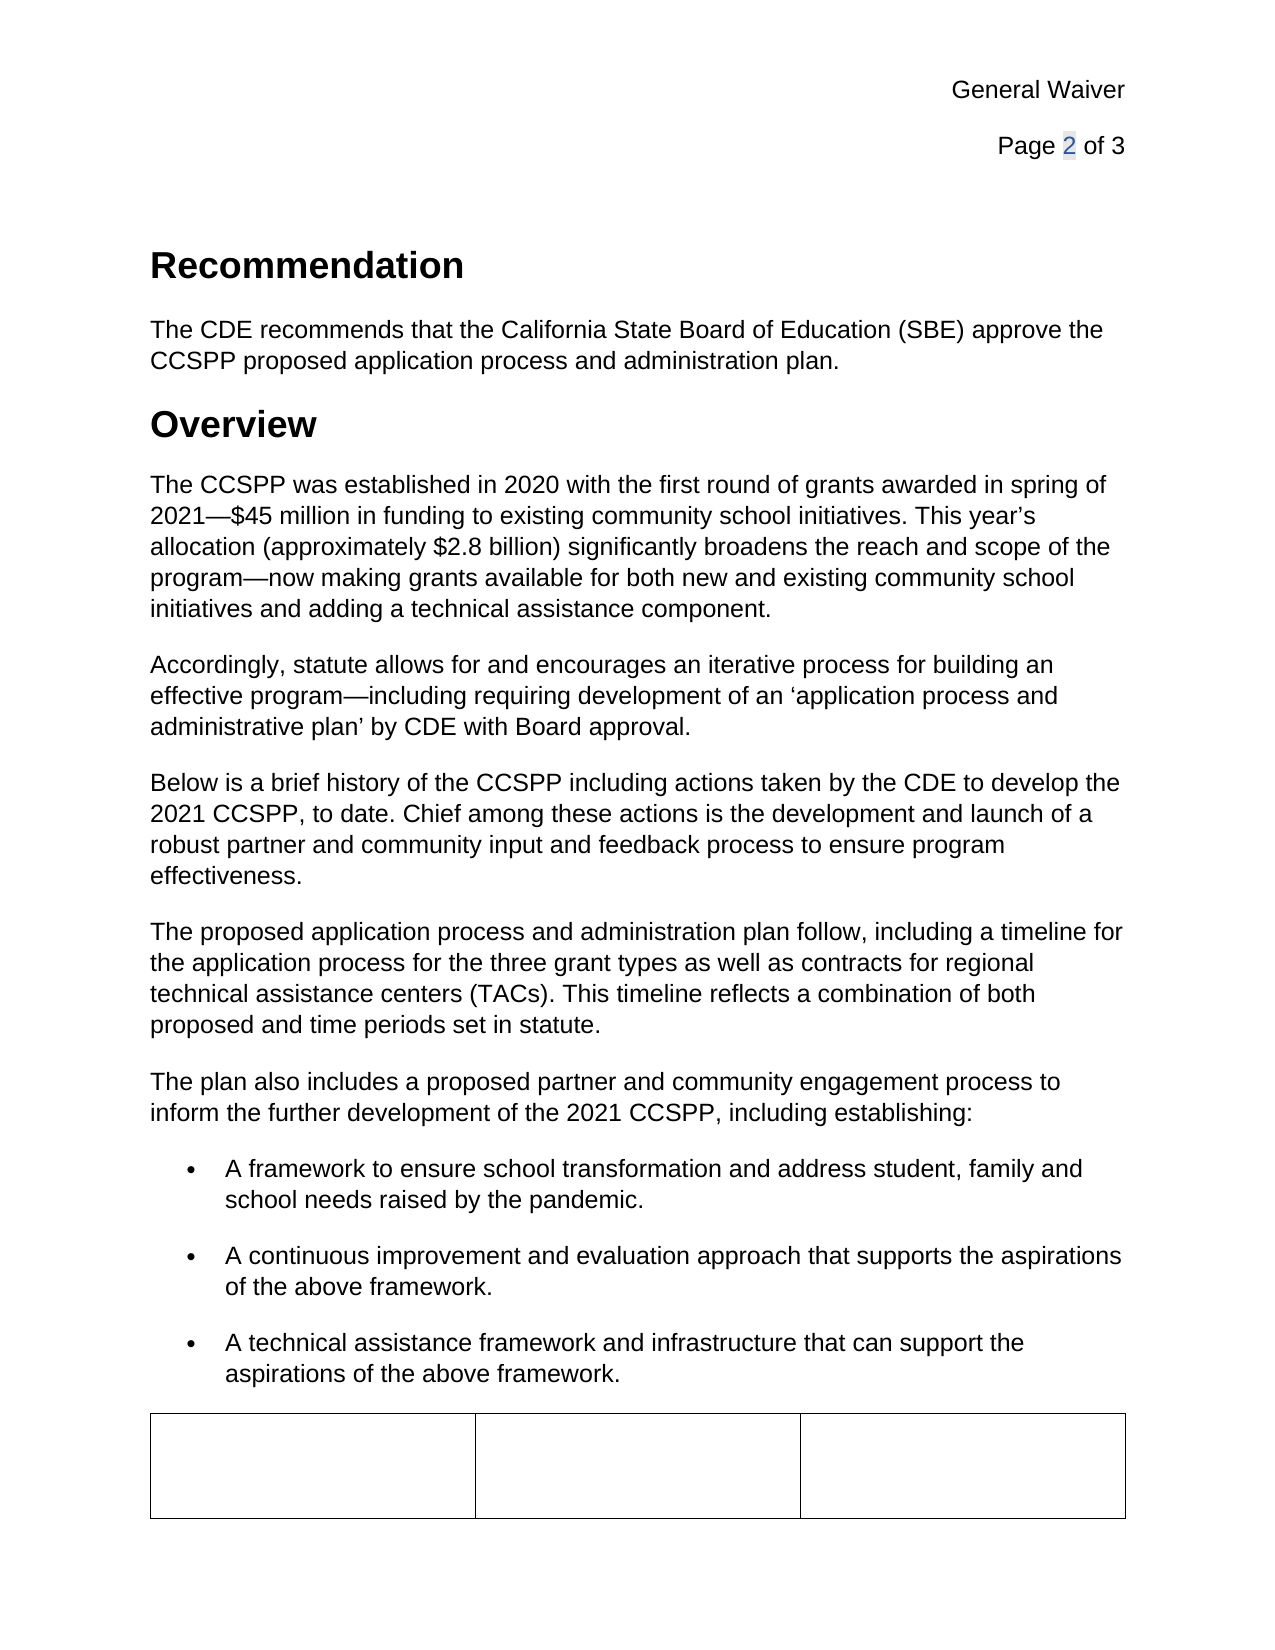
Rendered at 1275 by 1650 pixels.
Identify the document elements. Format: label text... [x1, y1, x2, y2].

list A continuous improvement and evaluation approach that supports the aspirations of the above framework. [187, 1241, 1125, 1301]
list A framework to ensure school transformation and address student, family and school needs raised by the pandemic. [187, 1154, 1125, 1213]
subtitle Overview [150, 402, 1125, 445]
text The plan also includes a proposed partner and community engagement process to inform the further development of the 2021 CCSPP, including establishing: [150, 1067, 1125, 1126]
text The proposed application process and administration plan follow, including a timeline for the application process for the three grant types as well as contracts for regional technical assistance centers (TACs). This timeline reflects a combination of both proposed and time periods set in statute. [150, 917, 1125, 1039]
list A technical assistance framework and infrastructure that can support the aspirations of the above framework. [187, 1328, 1125, 1388]
text Below is a brief history of the CCSPP including actions taken by the CDE to develop the 2021 CCSPP, to date. Chief among these actions is the development and launch of a robust partner and community input and feedback process to ensure program effectiveness. [150, 768, 1125, 890]
text The CCSPP was established in 2020 with the first round of grants awarded in spring of 2021—$45 million in funding to existing community school initiatives. This year’s allocation (approximately $2.8 billion) significantly broadens the reach and scope of the program—now making grants available for both new and existing community school initiatives and adding a technical assistance component. [150, 470, 1125, 623]
text The CDE recommends that the California State Board of Education (SBE) approve the CCSPP proposed application process and administration plan. [150, 315, 1125, 374]
text Accordingly, statute allows for and encourages an iterative process for building an effective program—including requiring development of an ‘application process and administrative plan’ by CDE with Board approval. [150, 650, 1125, 741]
subtitle Recommendation [150, 243, 1125, 286]
